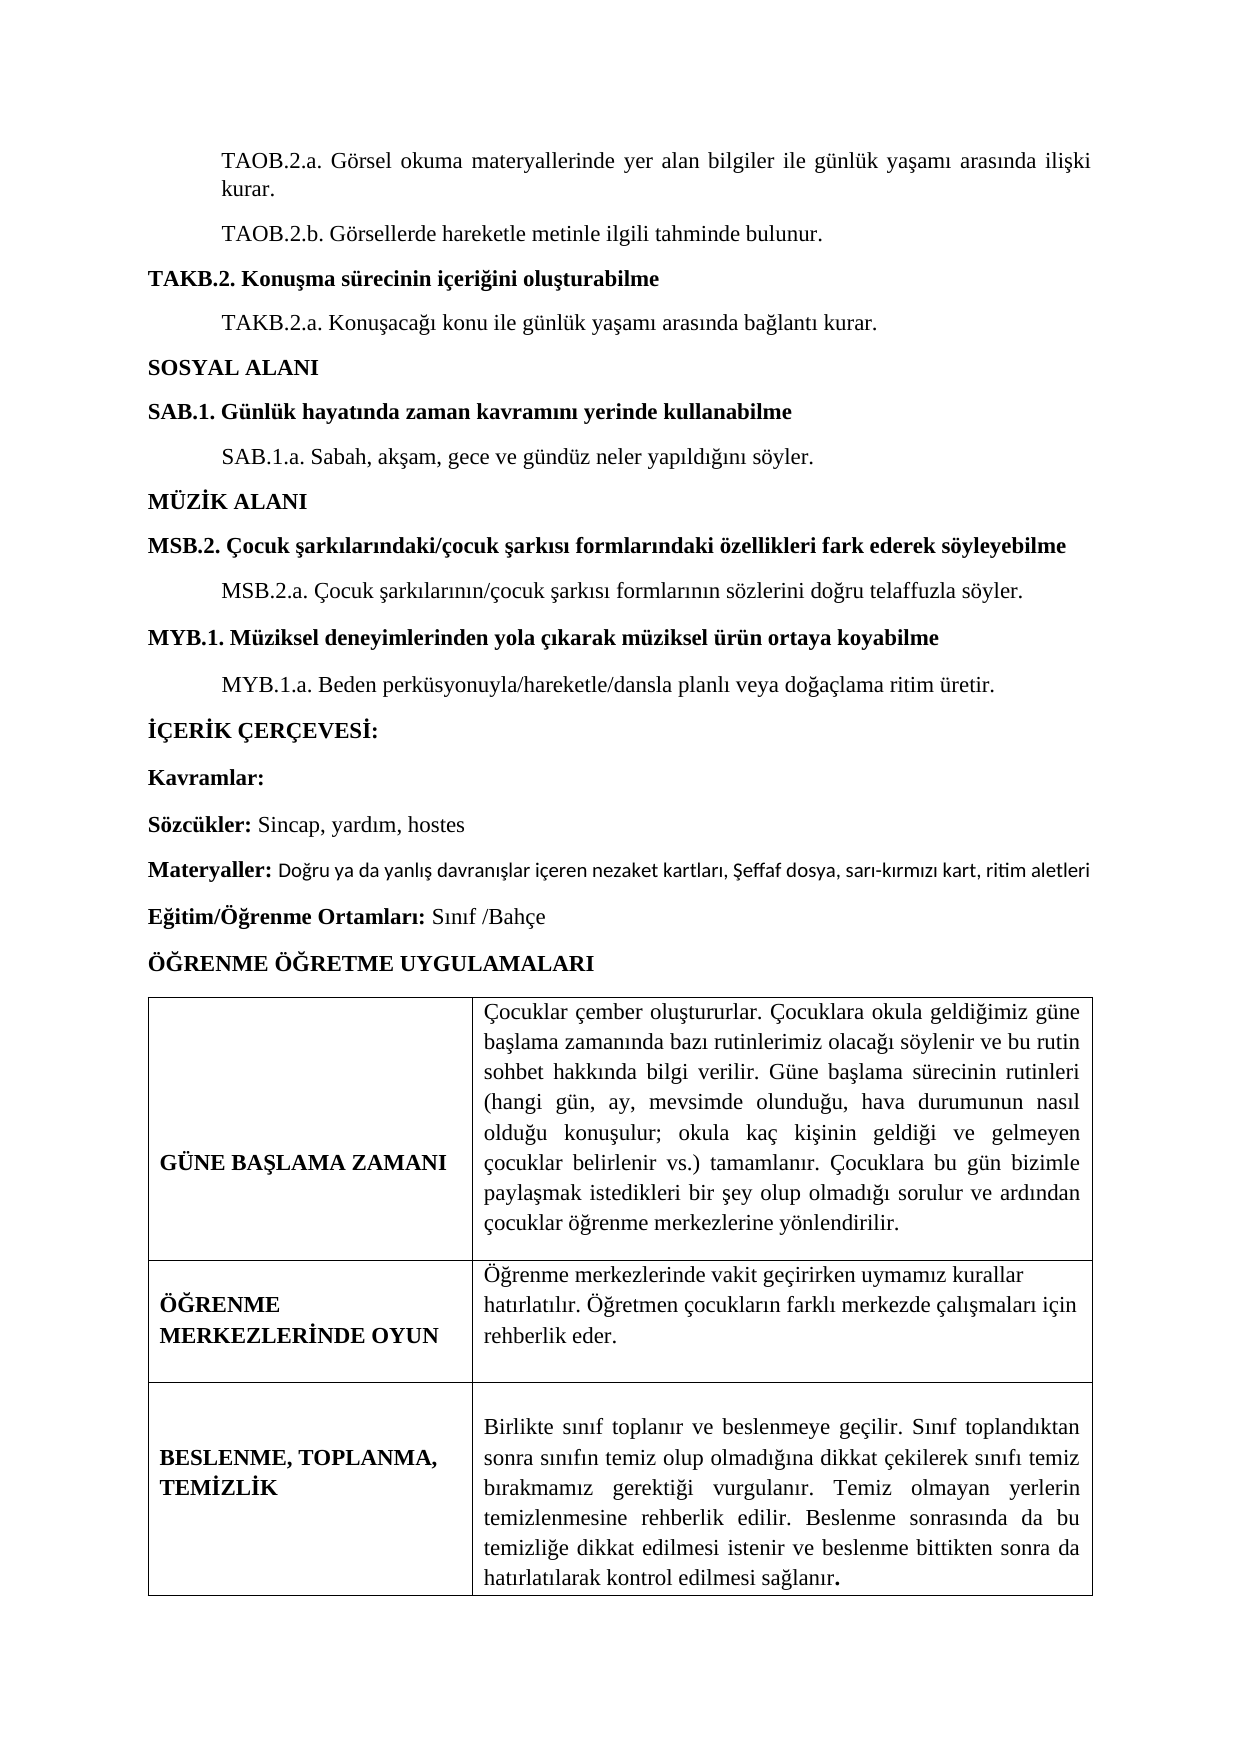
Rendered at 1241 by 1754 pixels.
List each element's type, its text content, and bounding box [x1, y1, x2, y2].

table_header GÜNE BAŞLAMA ZAMANI [149, 998, 472, 1260]
table_header Çocuklar çember oluştururlar. Çocuklara okula geldiğimiz güne başlama zamanında bazı rutinlerimiz olacağı söylenir ve bu rutin sohbet hakkında bilgi verilir. Güne başlama sürecinin rutinleri (hangi gün, ay, mevsimde olunduğu, hava durumunun nasıl olduğu konuşulur; okula kaç kişinin geldiği ve gelmeyen çocuklar belirlenir vs.) tamamlanır. Çocuklara bu gün bizimle paylaşmak istedikleri bir şey olup olmadığı sorulur ve ardından çocuklar öğrenme merkezlerine yönlendirilir. [473, 998, 1092, 1260]
text MÜZİK ALANI [148, 488, 1093, 514]
text SAB.1.a. Sabah, akşam, gece ve gündüz neler yapıldığını söyler. [148, 443, 1093, 469]
table_cell ÖĞRENME MERKEZLERİNDE OYUN [149, 1261, 472, 1382]
text TAOB.2.b. Görsellerde hareketle metinle ilgili tahminde bulunur. [148, 220, 1093, 246]
text Kavramlar: [148, 764, 1093, 791]
text Sözcükler: Sincap, yardım, hostes [148, 811, 1093, 838]
text MYB.1.a. Beden perküsyonuyla/hareketle/dansla planlı veya doğaçlama ritim üretir. [148, 671, 1093, 697]
text TAKB.2.a. Konuşacağı konu ile günlük yaşamı arasında bağlantı kurar. [148, 309, 1093, 336]
text İÇERİK ÇERÇEVESİ: [148, 717, 1093, 744]
text ÖĞRENME ÖĞRETME UYGULAMALARI [148, 950, 1093, 976]
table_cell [473, 1383, 1092, 1595]
text TAOB.2.a. Görsel okuma materyallerinde yer alan bilgiler ile günlük yaşamı arasında ilişki kurar. [221, 148, 1093, 202]
text SAB.1. Günlük hayatında zaman kavramını yerinde kullanabilme [148, 398, 1093, 425]
text MSB.2.a. Çocuk şarkılarının/çocuk şarkısı formlarının sözlerini doğru telaffuzla söyler. [221, 577, 1093, 603]
text Materyaller: Doğru ya da yanlış davranışlar içeren nezaket kartları, Şeffaf dosya, sarı-kırmızı kart, ritim aletleri [148, 856, 1093, 882]
text MYB.1. Müziksel deneyimlerinden yola çıkarak müziksel ürün ortaya koyabilme [148, 624, 1093, 650]
text SOSYAL ALANI [148, 354, 1093, 380]
text MSB.2. Çocuk şarkılarındaki/çocuk şarkısı formlarındaki özellikleri fark ederek söyleyebilme [148, 532, 1093, 559]
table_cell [149, 1383, 472, 1595]
text Eğitim/Öğrenme Ortamları: Sınıf /Bahçe [148, 903, 1093, 929]
table_cell Öğrenme merkezlerinde vakit geçirirken uymamız kurallar hatırlatılır. Öğretmen çocukların farklı merkezde çalışmaları için rehberlik eder. [473, 1261, 1092, 1382]
text TAKB.2. Konuşma sürecinin içeriğini oluşturabilme [148, 265, 1093, 291]
